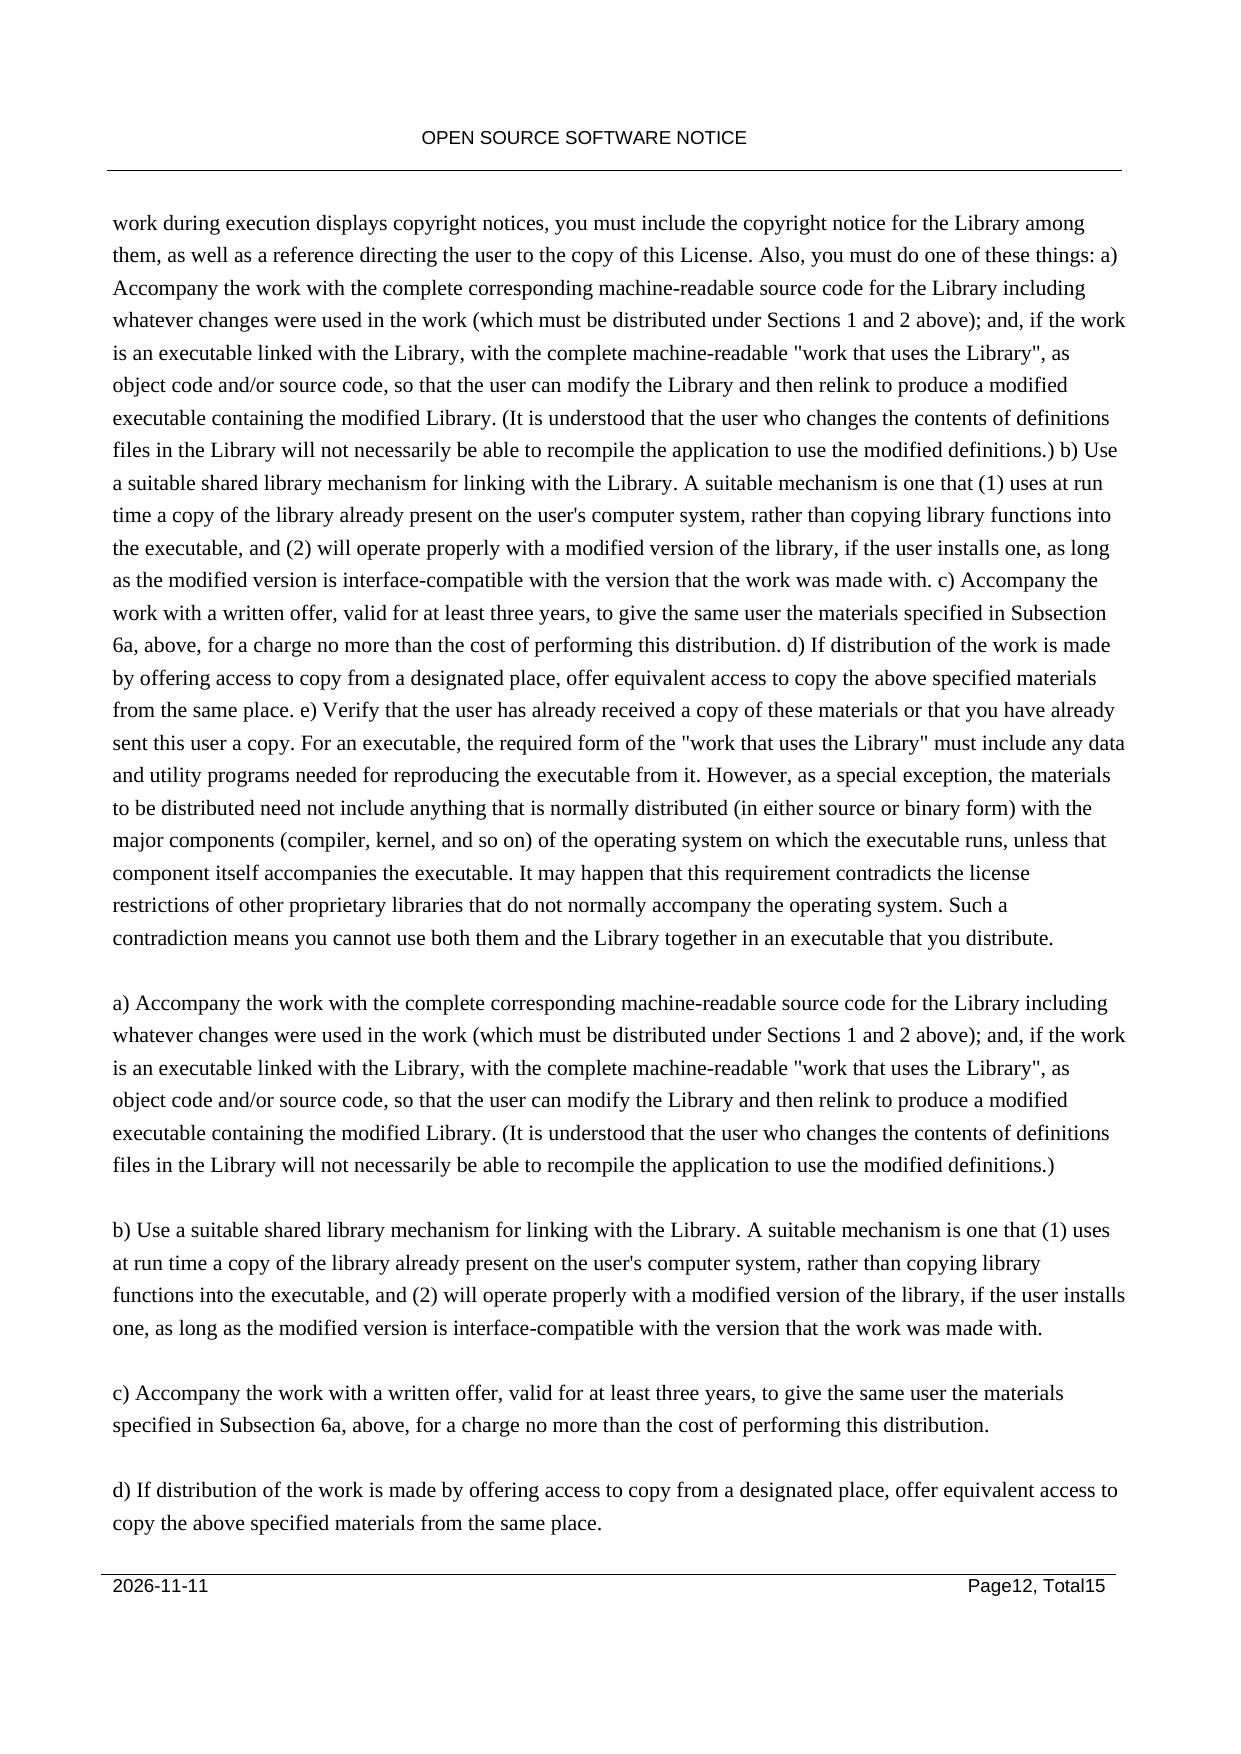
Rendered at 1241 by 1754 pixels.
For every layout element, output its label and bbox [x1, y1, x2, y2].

text [112, 206, 1128, 1539]
